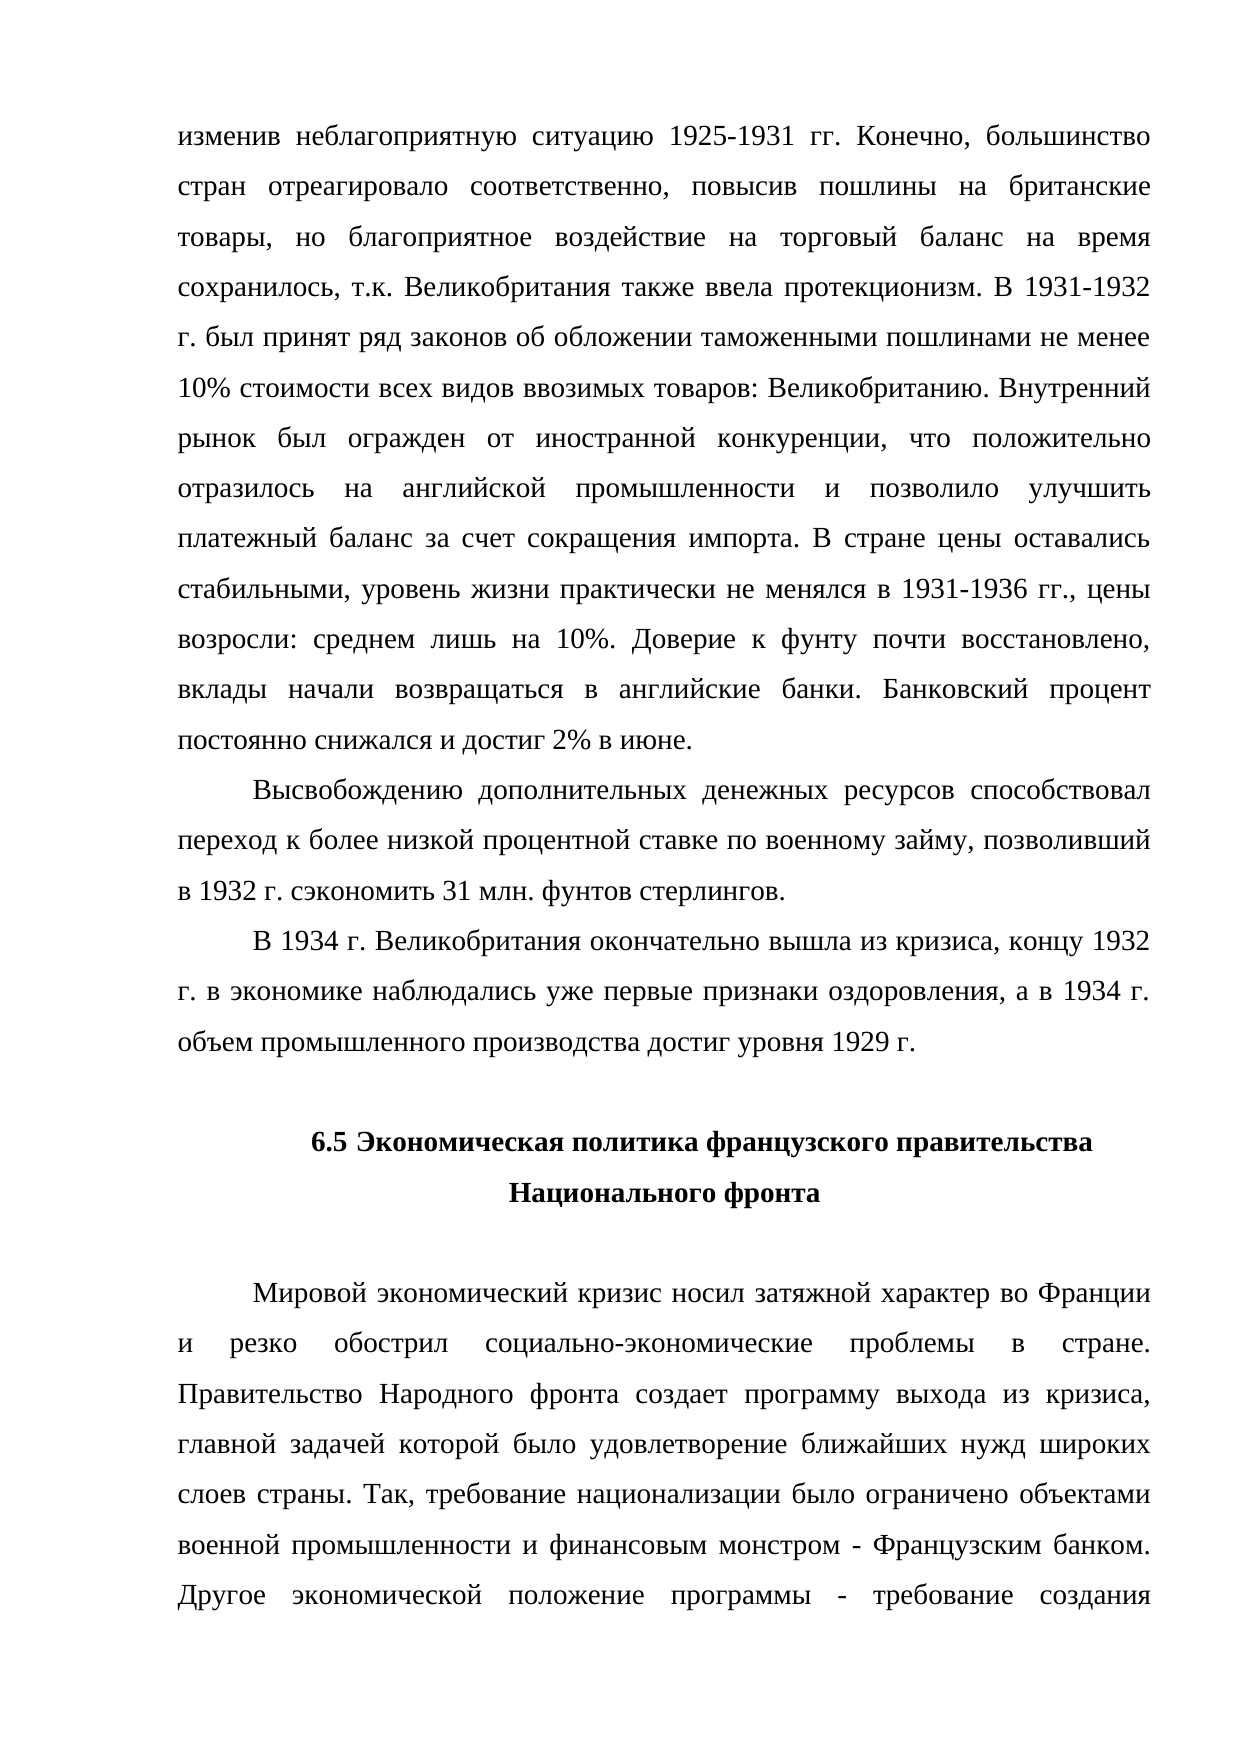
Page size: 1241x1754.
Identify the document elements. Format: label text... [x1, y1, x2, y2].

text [177, 118, 1152, 755]
text 6.5 Экономическая политика французского правительства Национального фронта [177, 1124, 1152, 1208]
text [177, 1275, 1152, 1611]
text Высвобождению дополнительных денежных ресурсов способствовал переход к более низкой процентной ставке по военному займу, позволивший в 1932 г. сэкономить 31 млн. фунтов стерлингов. [177, 772, 1152, 906]
text В 1934 г. Великобритания окончательно вышла из кризиса, концу 1932 г. в экономике наблюдались уже первые признаки оздоровления, а в 1934 г. объем промышленного производства достиг уровня 1929 г. [177, 923, 1152, 1057]
